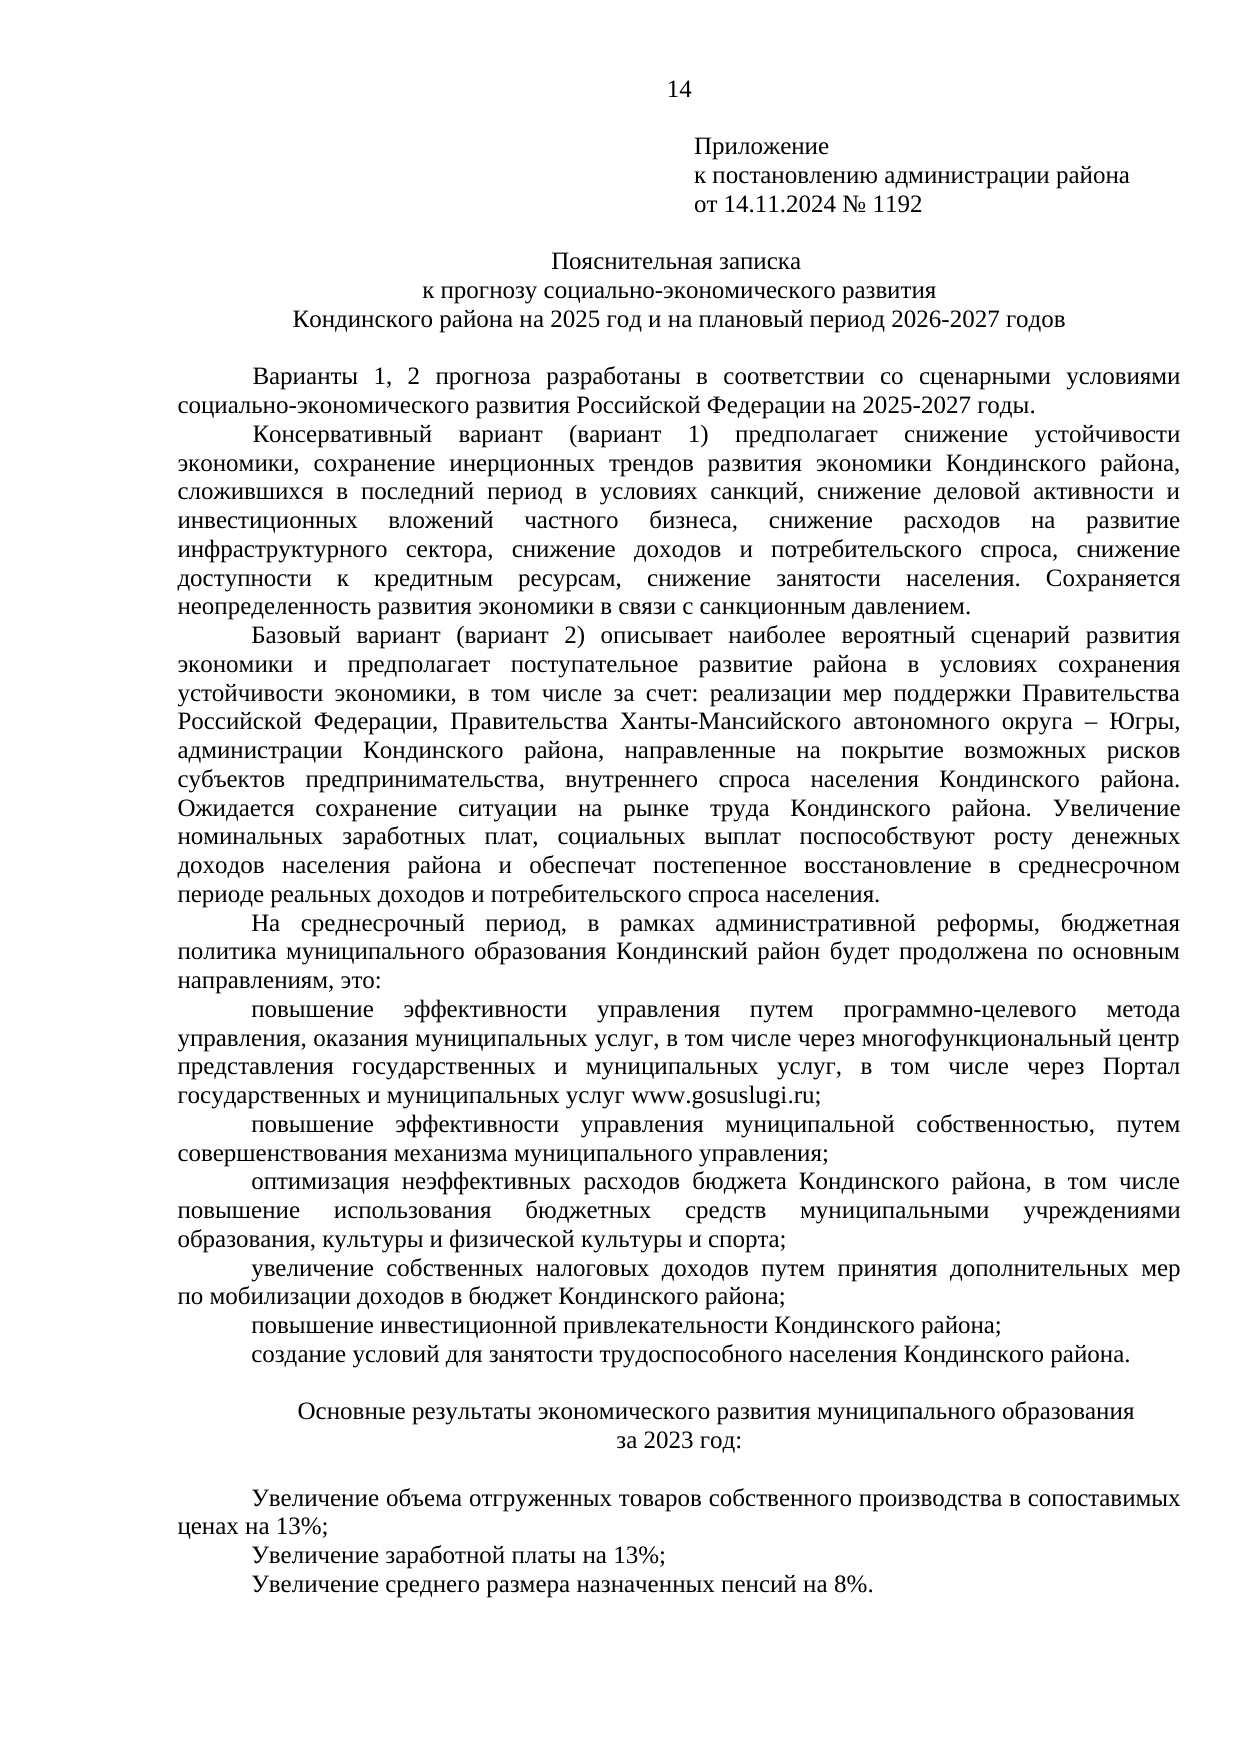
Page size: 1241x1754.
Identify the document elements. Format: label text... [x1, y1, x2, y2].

text создание условий для занятости трудоспособного населения Кондинского района. [177, 1339, 1181, 1368]
text Варианты 1, 2 прогноза разработаны в соответствии со сценарными условиями социально-экономического развития Российской Федерации на 2025-2027 годы. [177, 361, 1181, 419]
text от 14.11.2024 № 1192 [694, 189, 1181, 218]
text Базовый вариант (вариант 2) описывает наиболее вероятный сценарий развития экономики и предполагает поступательное развитие района в условиях сохранения устойчивости экономики, в том числе за счет: реализации мер поддержки Правительства Российской Федерации, Правительства Ханты-Мансийского автономного округа – Югры, администрации Кондинского района, направленные на покрытие возможных рисков субъектов предпринимательства, внутреннего спроса населения Кондинского района. Ожидается сохранение ситуации на рынке труда Кондинского района. Увеличение номинальных заработных плат, социальных выплат поспособствуют росту денежных доходов населения района и обеспечат постепенное восстановление в среднесрочном периоде реальных доходов и потребительского спроса населения. [177, 620, 1181, 908]
text Увеличение среднего размера назначенных пенсий на 8%. [177, 1569, 1181, 1598]
text повышение инвестиционной привлекательности Кондинского района; [177, 1310, 1181, 1339]
text Приложение [694, 131, 1181, 160]
text Консервативный вариант (вариант 1) предполагает снижение устойчивости экономики, сохранение инерционных трендов развития экономики Кондинского района, сложившихся в последний период в условиях санкций, снижение деловой активности и инвестиционных вложений частного бизнеса, снижение расходов на развитие инфраструктурного сектора, снижение доходов и потребительского спроса, снижение доступности к кредитным ресурсам, снижение занятости населения. Сохраняется неопределенность развития экономики в связи с санкционным давлением. [177, 419, 1181, 620]
text повышение эффективности управления путем программно-целевого метода управления, оказания муниципальных услуг, в том числе через многофункциональный центр представления государственных и муниципальных услуг, в том числе через Портал государственных и муниципальных услуг www.gosuslugi.ru; [177, 994, 1181, 1109]
text увеличение собственных налоговых доходов путем принятия дополнительных мер по мобилизации доходов в бюджет Кондинского района; [177, 1253, 1181, 1310]
text На среднесрочный период, в рамках административной реформы, бюджетная политика муниципального образования Кондинский район будет продолжена по основным направлениям, это: [177, 908, 1181, 994]
text Пояснительная записка к прогнозу социально-экономического развития [177, 246, 1181, 304]
text Кондинского района на 2025 год и на плановый период 2026-2027 годов [177, 304, 1181, 333]
text Увеличение объема отгруженных товаров собственного производства в сопоставимых ценах на 13%; [177, 1483, 1181, 1540]
title Основные результаты экономического развития муниципального образования за 2023 год: [177, 1396, 1181, 1454]
text оптимизация неэффективных расходов бюджета Кондинского района, в том числе повышение использования бюджетных средств муниципальными учреждениями образования, культуры и физической культуры и спорта; [177, 1166, 1181, 1253]
text к постановлению администрации района [694, 160, 1181, 189]
text Увеличение заработной платы на 13%; [177, 1540, 1181, 1569]
text повышение эффективности управления муниципальной собственностью, путем совершенствования механизма муниципального управления; [177, 1109, 1181, 1166]
